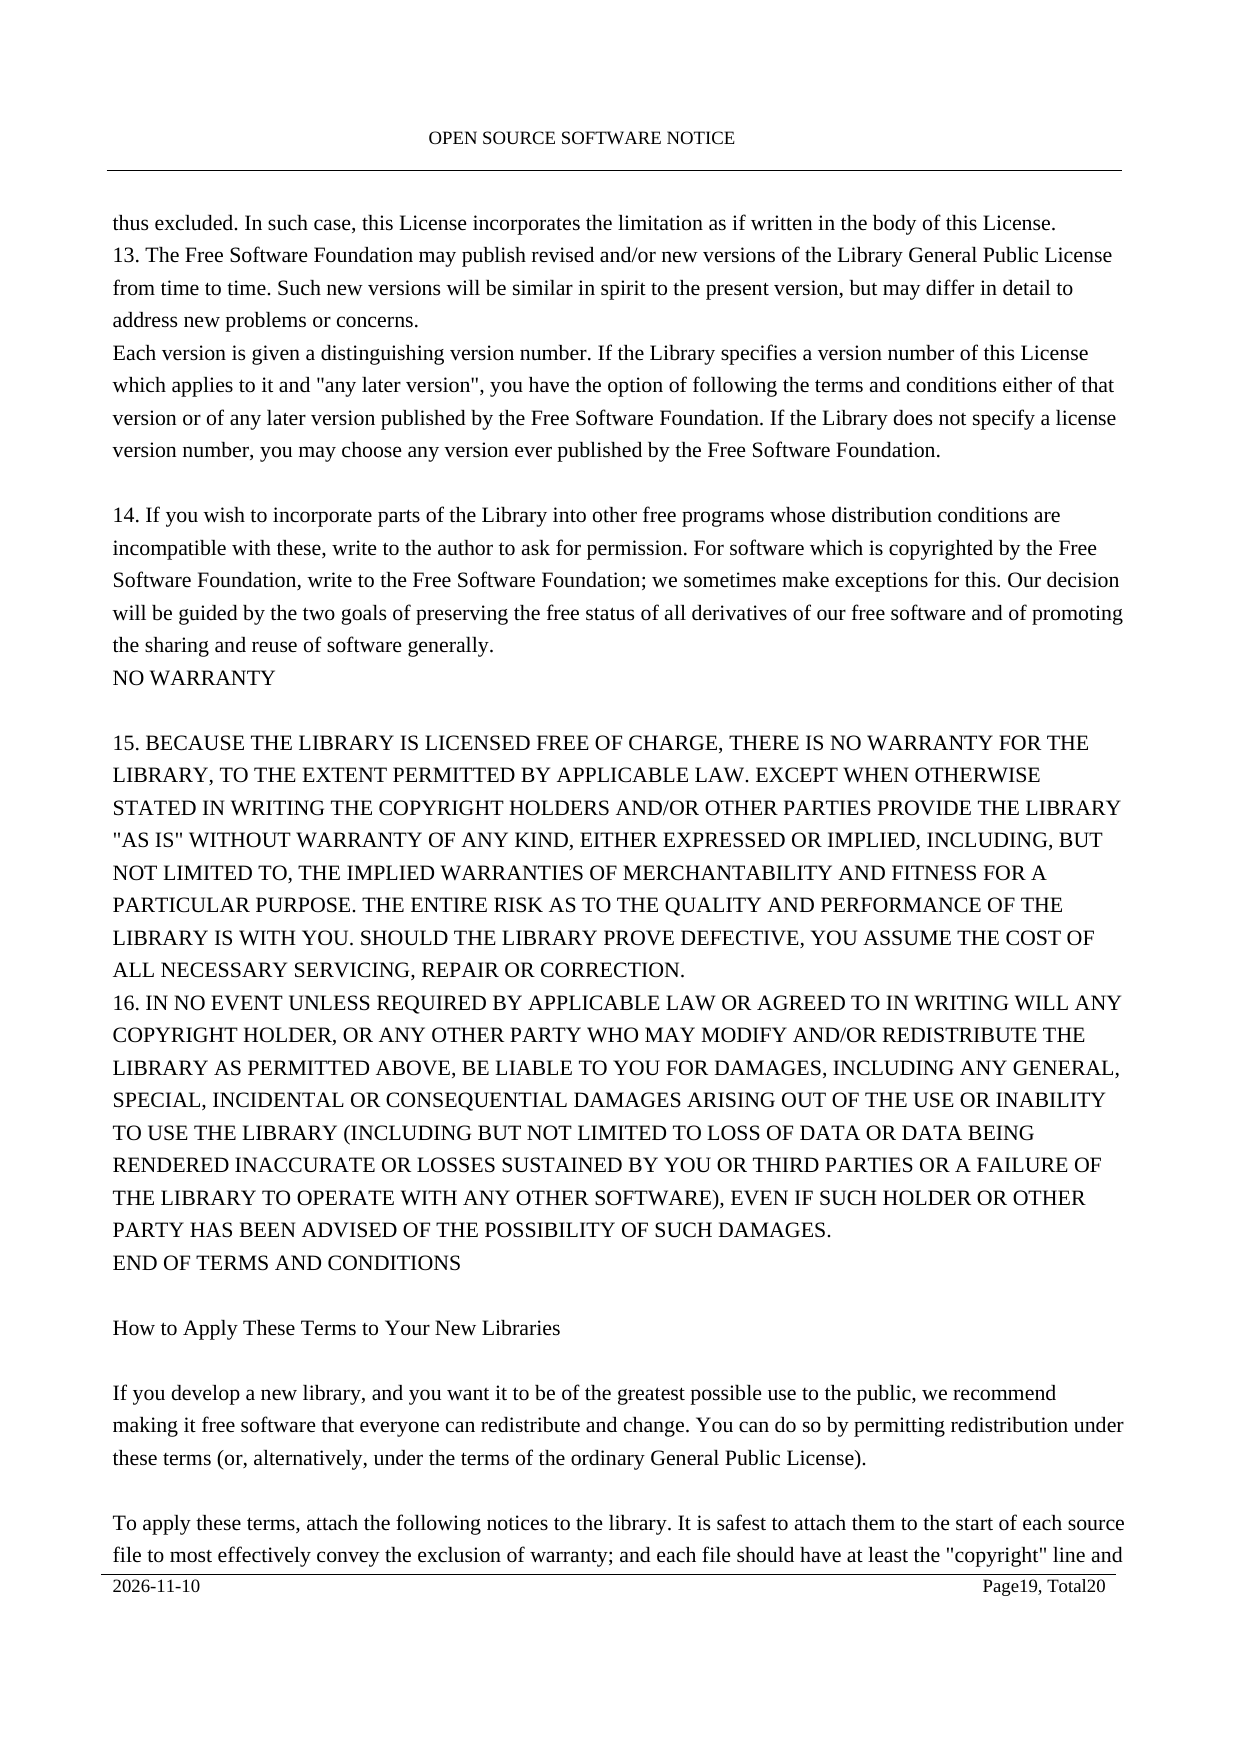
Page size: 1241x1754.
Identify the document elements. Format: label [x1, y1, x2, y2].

text [112, 206, 1128, 1571]
